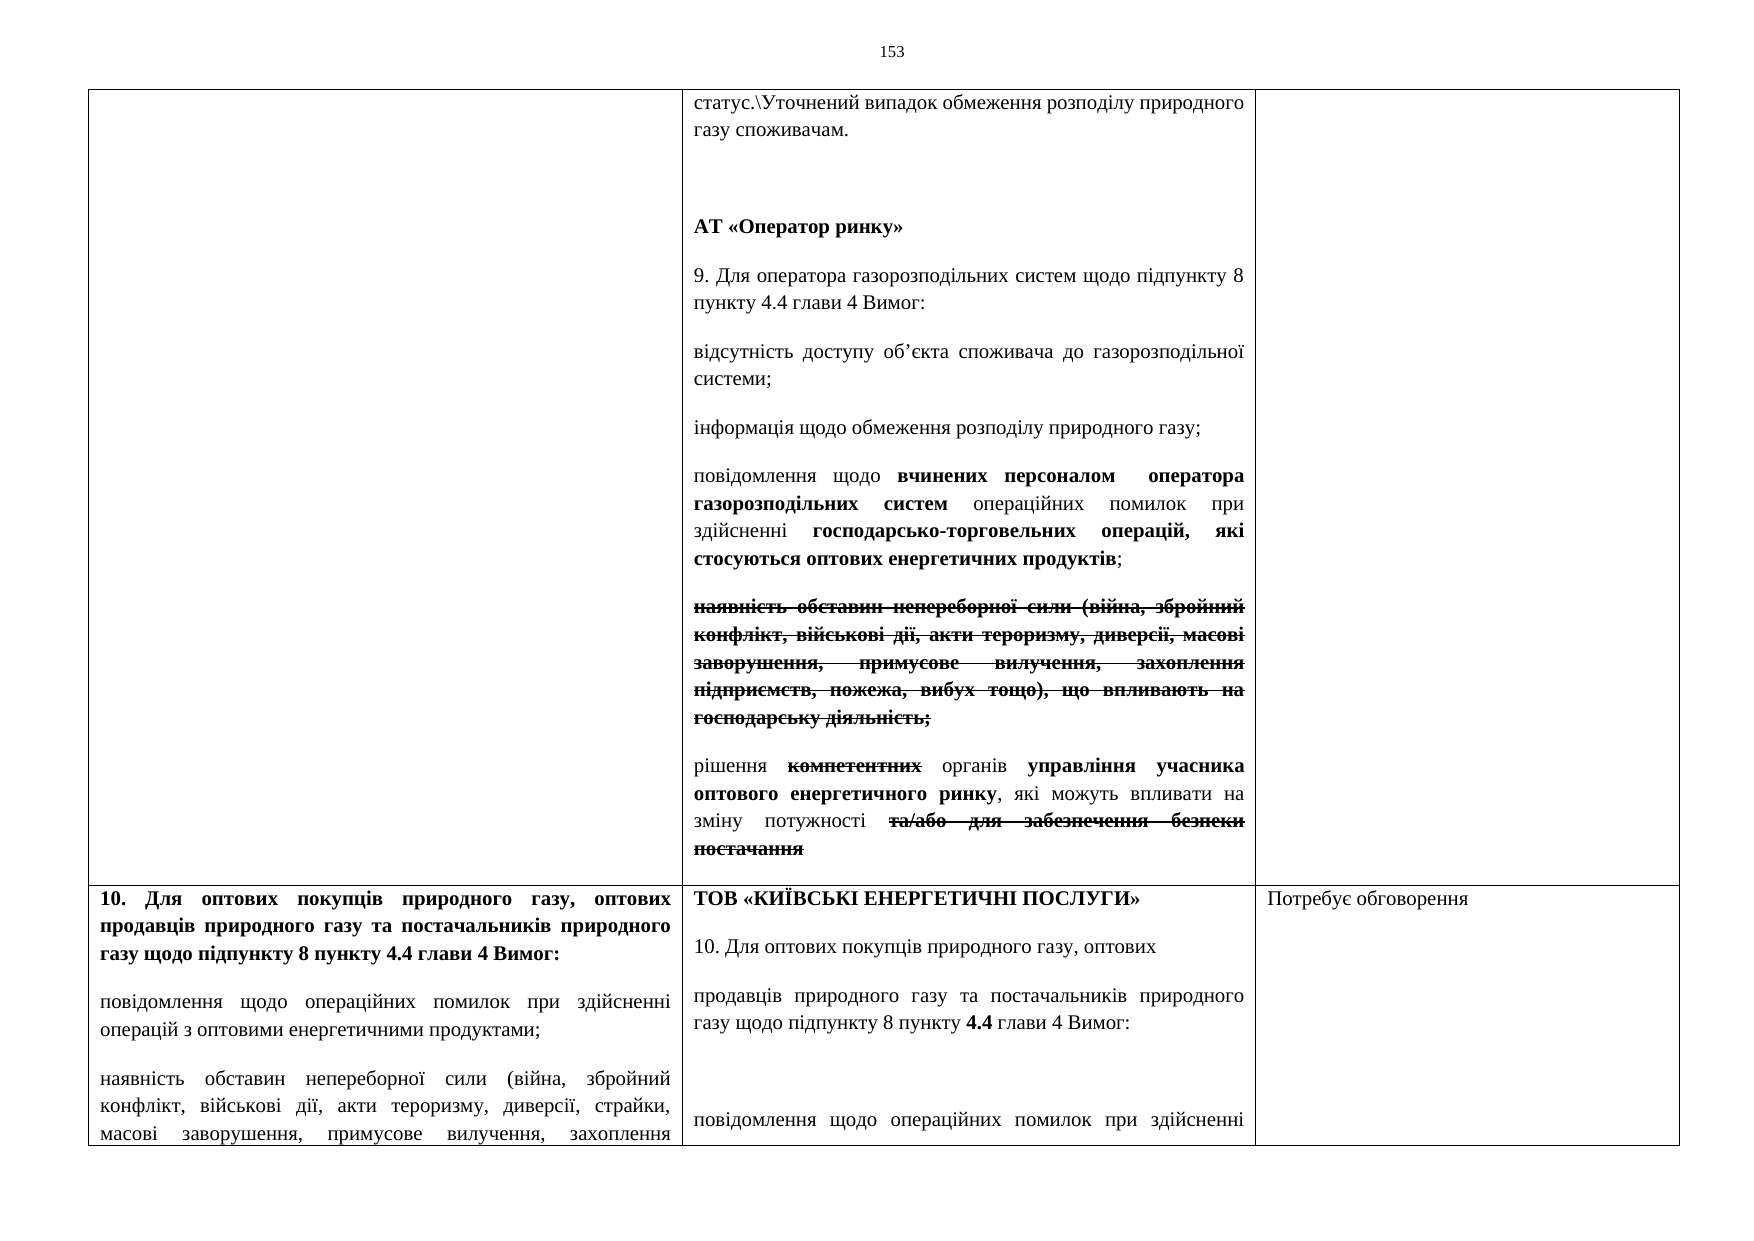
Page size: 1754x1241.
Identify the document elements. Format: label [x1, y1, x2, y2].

table_cell [683, 90, 1255, 885]
table_cell [1256, 90, 1679, 885]
table_cell [1256, 886, 1679, 1145]
table_cell [89, 90, 682, 885]
table_cell [89, 886, 682, 1145]
table_cell [683, 886, 1255, 1145]
